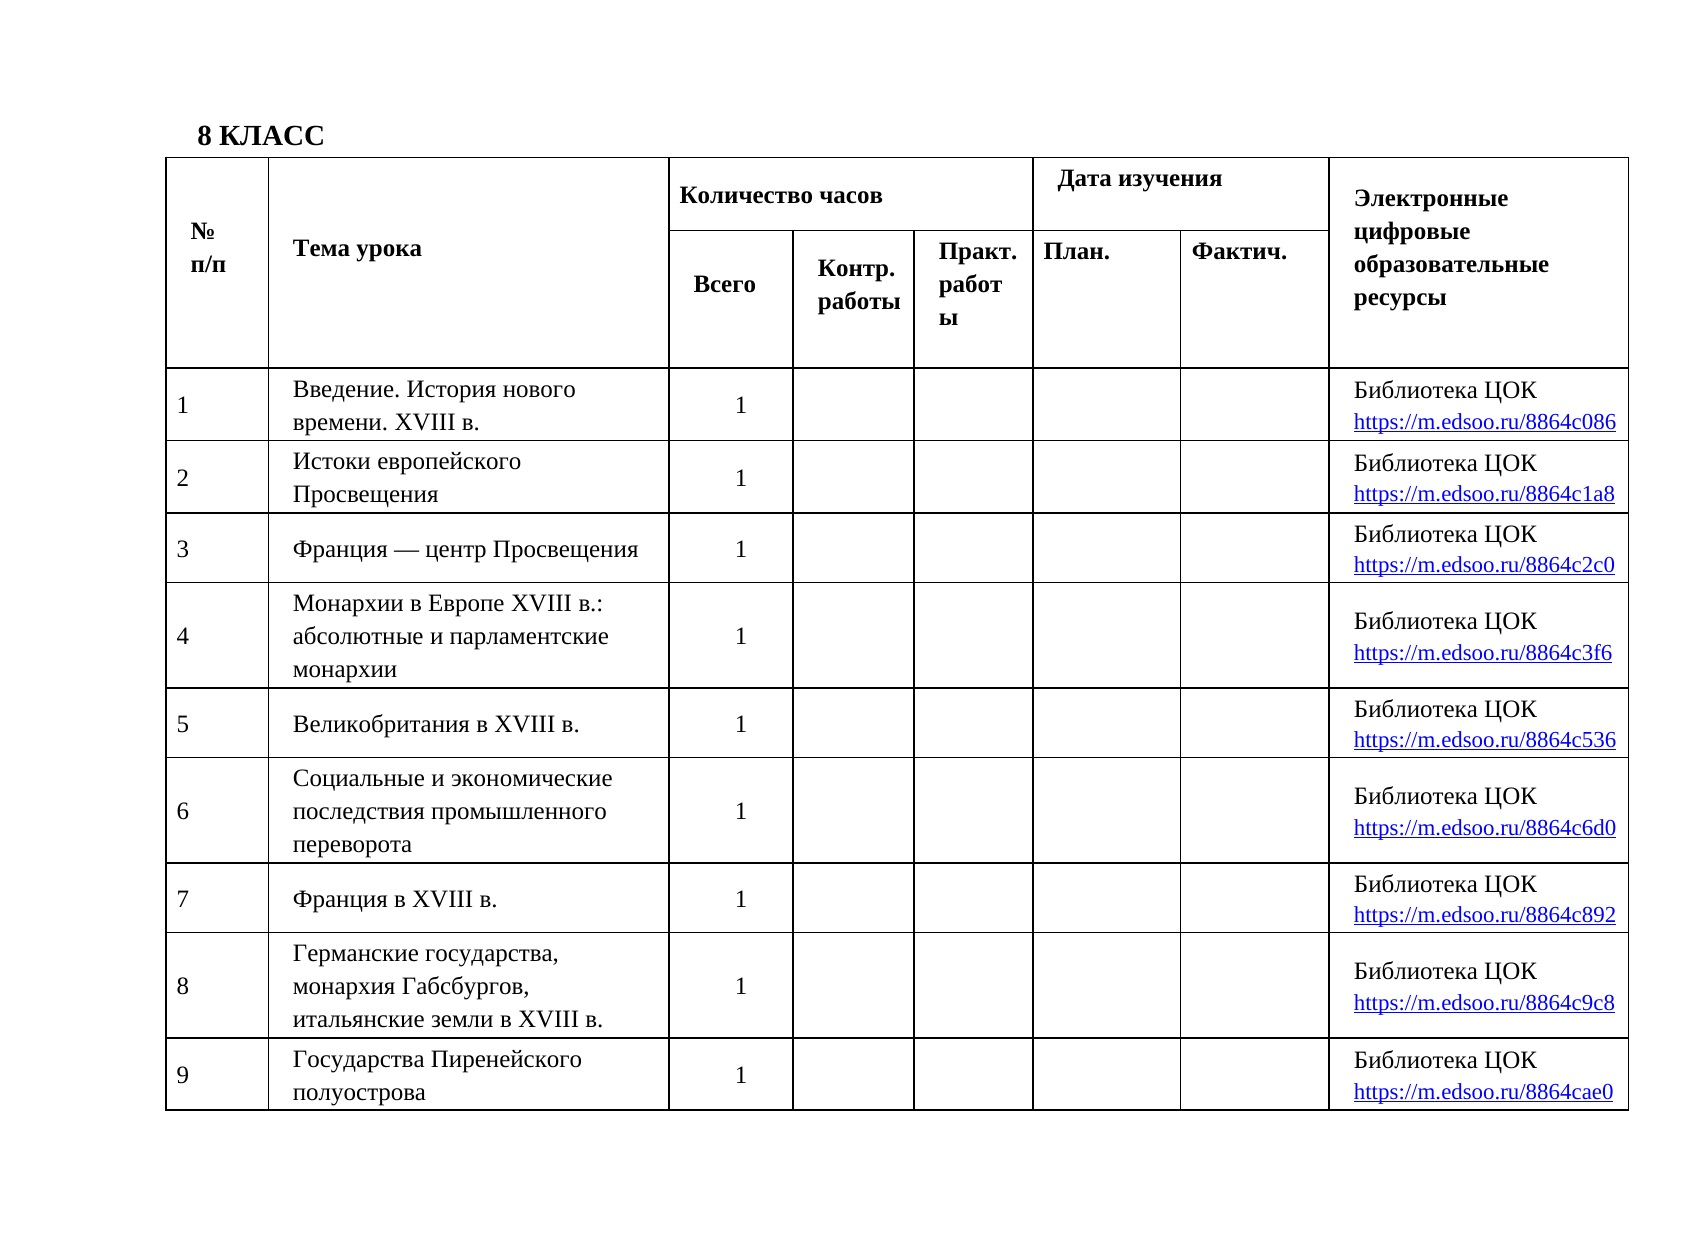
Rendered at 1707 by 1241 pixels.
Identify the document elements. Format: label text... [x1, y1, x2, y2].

table_cell 9 [167, 1039, 268, 1109]
table_cell 1 [670, 514, 792, 582]
table_cell [794, 441, 913, 512]
table_cell [915, 758, 1032, 862]
table_cell Социальные и экономические последствия промышленного переворота [269, 758, 668, 862]
table_cell План. [1034, 231, 1180, 367]
table_cell 1 [670, 583, 792, 687]
table_cell Франция — центр Просвещения [269, 514, 668, 582]
table_cell Великобритания в XVIII в. [269, 689, 668, 757]
table_cell Библиотека ЦОК https://m.edsoo.ru/8864c3f6 [1330, 583, 1628, 687]
table_cell Библиотека ЦОК https://m.edsoo.ru/8864c9c8 [1330, 933, 1628, 1037]
table_cell [915, 583, 1032, 687]
table_cell [915, 441, 1032, 512]
table_cell [1034, 441, 1180, 512]
table_cell 8 [167, 933, 268, 1037]
table_header Количество часов [670, 158, 1032, 229]
table_cell [1181, 514, 1328, 582]
table_cell Истоки европейского Просвещения [269, 441, 668, 512]
table_cell [794, 933, 913, 1037]
table_header Электронные цифровые образовательные ресурсы [1330, 158, 1628, 367]
table_cell [794, 1039, 913, 1109]
table_cell Германские государства, монархия Габсбургов, итальянские земли в XVIII в. [269, 933, 668, 1037]
table_cell Библиотека ЦОК https://m.edsoo.ru/8864c2c0 [1330, 514, 1628, 582]
table_header № п/п [167, 158, 268, 367]
table_cell [1181, 441, 1328, 512]
table_cell Библиотека ЦОК https://m.edsoo.ru/8864c086 [1330, 369, 1628, 439]
table_cell Франция в XVIII в. [269, 864, 668, 932]
table_cell 6 [167, 758, 268, 862]
table_cell 4 [167, 583, 268, 687]
table_cell Библиотека ЦОК https://m.edsoo.ru/8864c892 [1330, 864, 1628, 932]
table_cell [794, 583, 913, 687]
table_cell [1034, 1039, 1180, 1109]
table_cell [1181, 758, 1328, 862]
table_cell [794, 689, 913, 757]
table_cell 1 [670, 689, 792, 757]
table_cell Библиотека ЦОК https://m.edsoo.ru/8864c1a8 [1330, 441, 1628, 512]
table_cell [1181, 1039, 1328, 1109]
table_cell [1034, 933, 1180, 1037]
table_cell [794, 758, 913, 862]
table_cell 1 [167, 369, 268, 439]
table_cell 1 [670, 758, 792, 862]
table_cell [1034, 758, 1180, 862]
table_cell [1181, 369, 1328, 439]
table_cell [794, 864, 913, 932]
table_cell Монархии в Европе XVIII в.: абсолютные и парламентские монархии [269, 583, 668, 687]
table_cell 1 [670, 369, 792, 439]
table_cell [1181, 583, 1328, 687]
table_cell Государства Пиренейского полуострова [269, 1039, 668, 1109]
table_cell Фактич. [1181, 231, 1328, 367]
table_cell 1 [670, 864, 792, 932]
table_cell [1034, 583, 1180, 687]
table_cell [1034, 369, 1180, 439]
table_cell [1034, 864, 1180, 932]
table_cell [915, 1039, 1032, 1109]
table_cell [1181, 689, 1328, 757]
table_cell 1 [670, 1039, 792, 1109]
table_cell 7 [167, 864, 268, 932]
table_cell Контр. работы [794, 231, 913, 367]
table_cell 1 [670, 441, 792, 512]
table_cell Всего [670, 231, 792, 367]
table_header Тема урока [269, 158, 668, 367]
table_cell Введение. История нового времени. XVIII в. [269, 369, 668, 439]
table_cell Библиотека ЦОК https://m.edsoo.ru/8864cae0 [1330, 1039, 1628, 1109]
table_cell Библиотека ЦОК https://m.edsoo.ru/8864c6d0 [1330, 758, 1628, 862]
table_cell [794, 369, 913, 439]
table_cell [794, 514, 913, 582]
table_cell [915, 864, 1032, 932]
table_cell Практ. работы [915, 231, 1032, 367]
table_cell [1034, 689, 1180, 757]
table_header Дата изучения [1034, 158, 1328, 229]
table_cell [915, 514, 1032, 582]
table_cell [1181, 933, 1328, 1037]
table_cell 2 [167, 441, 268, 512]
text 8 КЛАСС [190, 118, 1618, 152]
table_cell 3 [167, 514, 268, 582]
table_cell [915, 689, 1032, 757]
table_cell [1181, 864, 1328, 932]
table_cell 5 [167, 689, 268, 757]
table_cell [915, 933, 1032, 1037]
table_cell 1 [670, 933, 792, 1037]
table_cell Библиотека ЦОК https://m.edsoo.ru/8864c536 [1330, 689, 1628, 757]
table_cell [1034, 514, 1180, 582]
table_cell [915, 369, 1032, 439]
